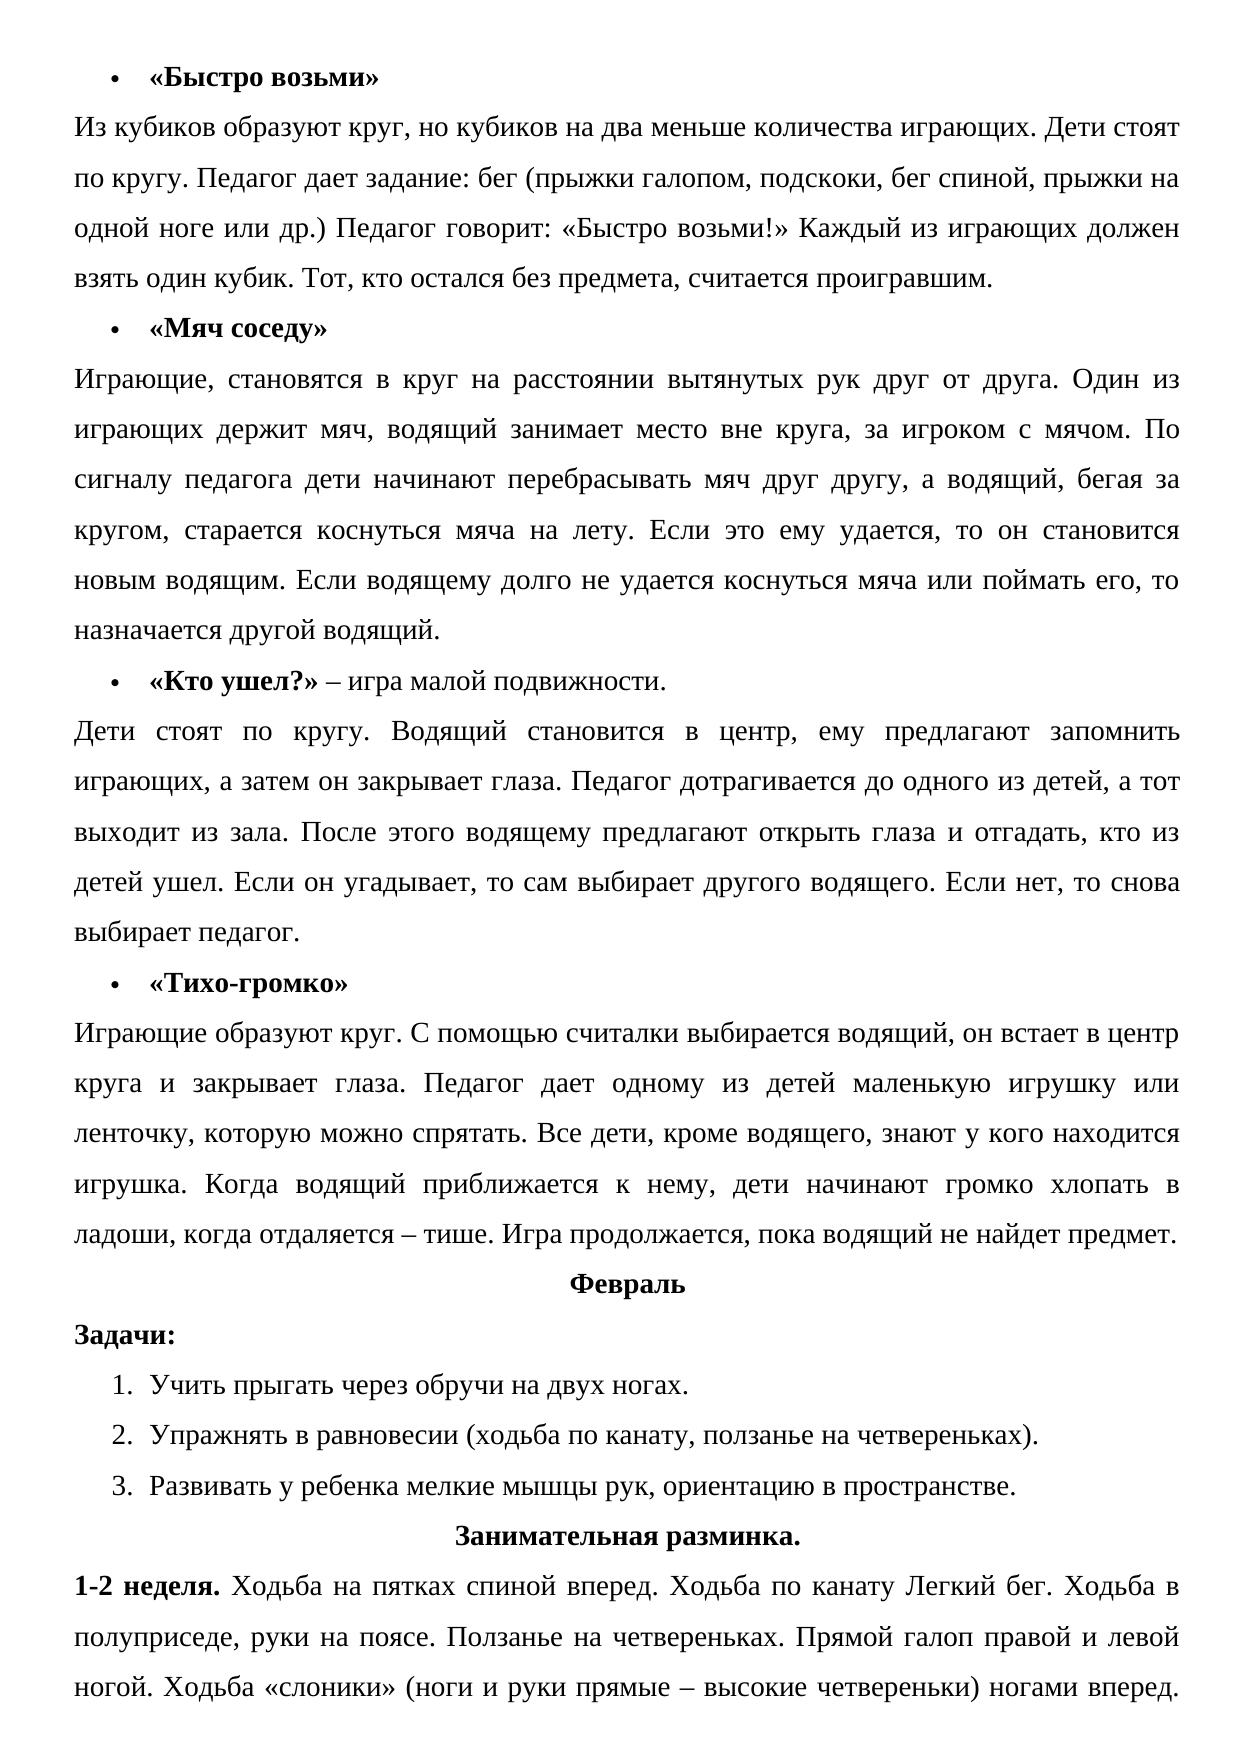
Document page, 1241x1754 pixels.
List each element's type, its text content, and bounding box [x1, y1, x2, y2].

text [74, 1568, 1181, 1703]
list «Тихо-громко» [111, 965, 1181, 998]
list «Быстро возьми» [111, 59, 1181, 93]
list Развивать у ребенка мелкие мышцы рук, ориентацию в пространстве. [111, 1468, 1181, 1501]
text Занимательная разминка. [74, 1518, 1181, 1552]
text Играющие, становятся в круг на расстоянии вытянутых рук друг от друга. Один из играющих держит мяч, водящий занимает место вне круга, за игроком с мячом. По сигналу педагога дети начинают перебрасывать мяч друг другу, а водящий, бегая за кругом, старается коснуться мяча на лету. Если это ему удается, то он становится новым водящим. Если водящему долго не удается коснуться мяча или поймать его, то назначается другой водящий. [74, 361, 1181, 646]
text Играющие образуют круг. С помощью считалки выбирается водящий, он встает в центр круга и закрывает глаза. Педагог дает одному из детей маленькую игрушку или ленточку, которую можно спрятать. Все дети, кроме водящего, знают у кого находится игрушка. Когда водящий приближается к нему, дети начинают громко хлопать в ладоши, когда отдаляется – тише. Игра продолжается, пока водящий не найдет предмет. [74, 1015, 1181, 1250]
text Из кубиков образуют круг, но кубиков на два меньше количества играющих. Дети стоят по кругу. Педагог дает задание: бег (прыжки галопом, подскоки, бег спиной, прыжки на одной ноге или др.) Педагог говорит: «Быстро возьми!» Каждый из играющих должен взять один кубик. Тот, кто остался без предмета, считается проигравшим. [74, 109, 1181, 294]
list Учить прыгать через обручи на двух ногах. [111, 1367, 1181, 1401]
text Февраль [74, 1267, 1181, 1300]
list «Мяч соседу» [111, 311, 1181, 344]
text Дети стоят по кругу. Водящий становится в центр, ему предлагают запомнить играющих, а затем он закрывает глаза. Педагог дотрагивается до одного из детей, а тот выходит из зала. После этого водящему предлагают открыть глаза и отгадать, кто из детей ушел. Если он угадывает, то сам выбирает другого водящего. Если нет, то снова выбирает педагог. [74, 713, 1181, 948]
text Задачи: [74, 1317, 1181, 1350]
list «Кто ушел?» – игра малой подвижности. [111, 663, 1181, 696]
list Упражнять в равновесии (ходьба по канату, ползанье на четвереньках). [111, 1417, 1181, 1451]
